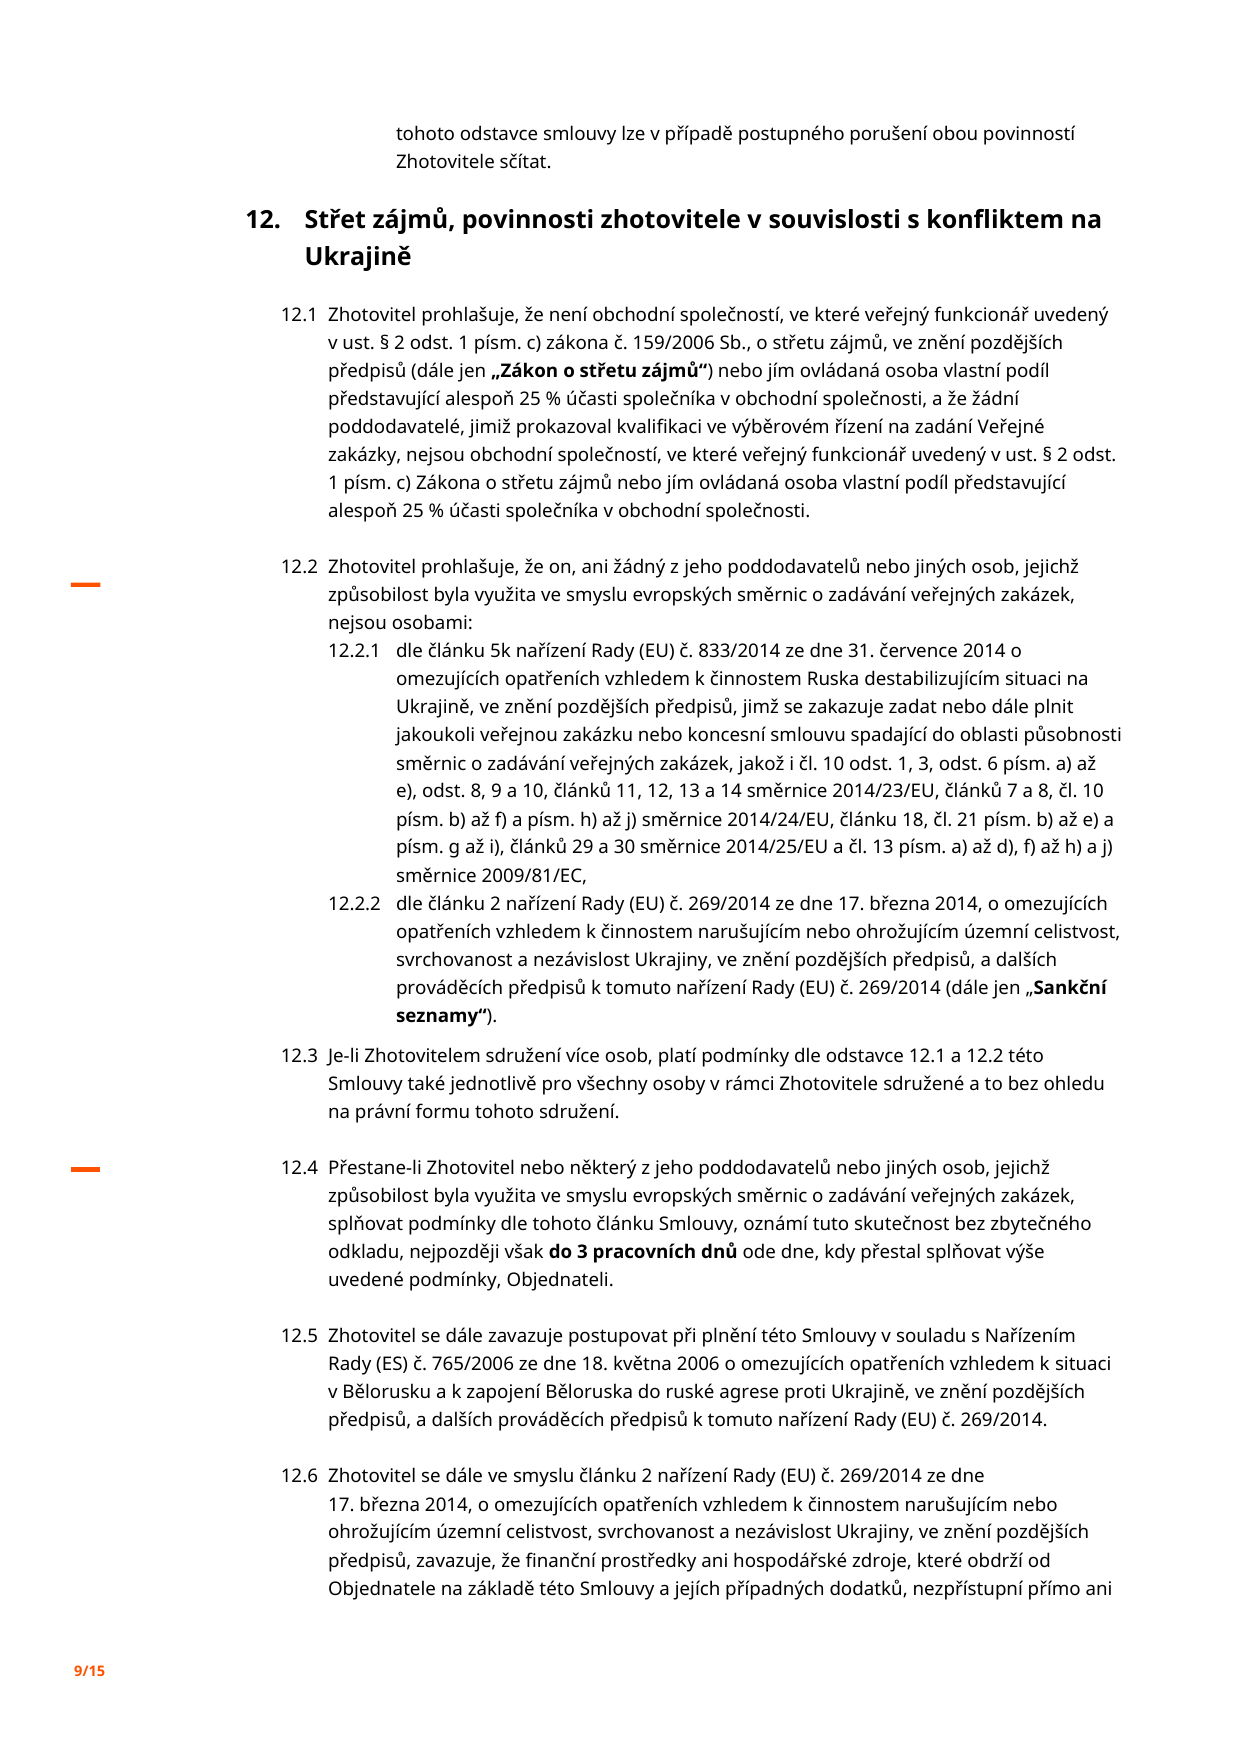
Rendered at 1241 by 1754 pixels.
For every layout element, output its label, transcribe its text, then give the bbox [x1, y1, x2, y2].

list Zhotovitel prohlašuje, že není obchodní společností, ve které veřejný funkcionář uvedený v ust. § 2 odst. 1 písm. c) zákona č. 159/2006 Sb., o střetu zájmů, ve znění pozdějších předpisů (dále jen „Zákon o střetu zájmů“) nebo jím ovládaná osoba vlastní podíl představující alespoň 25 % účasti společníka v obchodní společnosti, a že žádní poddodavatelé, jimiž prokazoval kvalifikaci ve výběrovém řízení na zadání Veřejné zakázky, nejsou obchodní společností, ve které veřejný funkcionář uvedený v ust. § 2 odst. 1 písm. c) Zákona o střetu zájmů nebo jím ovládaná osoba vlastní podíl představující alespoň 25 % účasti společníka v obchodní společnosti. [281, 301, 1122, 523]
list Přestane-li Zhotovitel nebo některý z jeho poddodavatelů nebo jiných osob, jejichž způsobilost byla využita ve smyslu evropských směrnic o zadávání veřejných zakázek, splňovat podmínky dle tohoto článku Smlouvy, oznámí tuto skutečnost bez zbytečného odkladu, nejpozději však do 3 pracovních dnů ode dne, kdy přestal splňovat výše uvedené podmínky, Objednateli. [281, 1154, 1122, 1292]
list dle článku 2 nařízení Rady (EU) č. 269/2014 ze dne 17. března 2014, o omezujících opatřeních vzhledem k činnostem narušujícím nebo ohrožujícím územní celistvost, svrchovanost a nezávislost Ukrajiny, ve znění pozdějších předpisů, a dalších prováděcích předpisů k tomuto nařízení Rady (EU) č. 269/2014 (dále jen „Sankční seznamy“). [328, 890, 1122, 1027]
list Zhotovitel se dále zavazuje postupovat při plnění této Smlouvy v souladu s Nařízením Rady (ES) č. 765/2006 ze dne 18. května 2006 o omezujících opatřeních vzhledem k situaci v Bělorusku a k zapojení Běloruska do ruské agrese proti Ukrajině, ve znění pozdějších předpisů, a dalších prováděcích předpisů k tomuto nařízení Rady (EU) č. 269/2014. [281, 1323, 1122, 1432]
list Zhotovitel prohlašuje, že on, ani žádný z jeho poddodavatelů nebo jiných osob, jejichž způsobilost byla využita ve smyslu evropských směrnic o zadávání veřejných zakázek, nejsou osobami: [281, 554, 1122, 635]
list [328, 121, 1122, 174]
list dle článku 5k nařízení Rady (EU) č. 833/2014 ze dne 31. července 2014 o omezujících opatřeních vzhledem k činnostem Ruska destabilizujícím situaci na Ukrajině, ve znění pozdějších předpisů, jimž se zakazuje zadat nebo dále plnit jakoukoli veřejnou zakázku nebo koncesní smlouvu spadající do oblasti působnosti směrnic o zadávání veřejných zakázek, jakož i čl. 10 odst. 1, 3, odst. 6 písm. a) až e), odst. 8, 9 a 10, článků 11, 12, 13 a 14 směrnice 2014/23/EU, článků 7 a 8, čl. 10 písm. b) až f) a písm. h) až j) směrnice 2014/24/EU, článku 18, čl. 21 písm. b) až e) a písm. g až i), článků 29 a 30 směrnice 2014/25/EU a čl. 13 písm. a) až d), f) až h) a j) směrnice 2009/81/EC, [328, 638, 1122, 887]
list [281, 1463, 1122, 1600]
list Je-li Zhotovitelem sdružení více osob, platí podmínky dle odstavce 12.1 a 12.2 této Smlouvy také jednotlivě pro všechny osoby v rámci Zhotovitele sdružené a to bez ohledu na právní formu tohoto sdružení. [281, 1042, 1122, 1124]
list Střet zájmů, povinnosti zhotovitele v souvislosti s konfliktem na Ukrajině [245, 202, 1122, 273]
